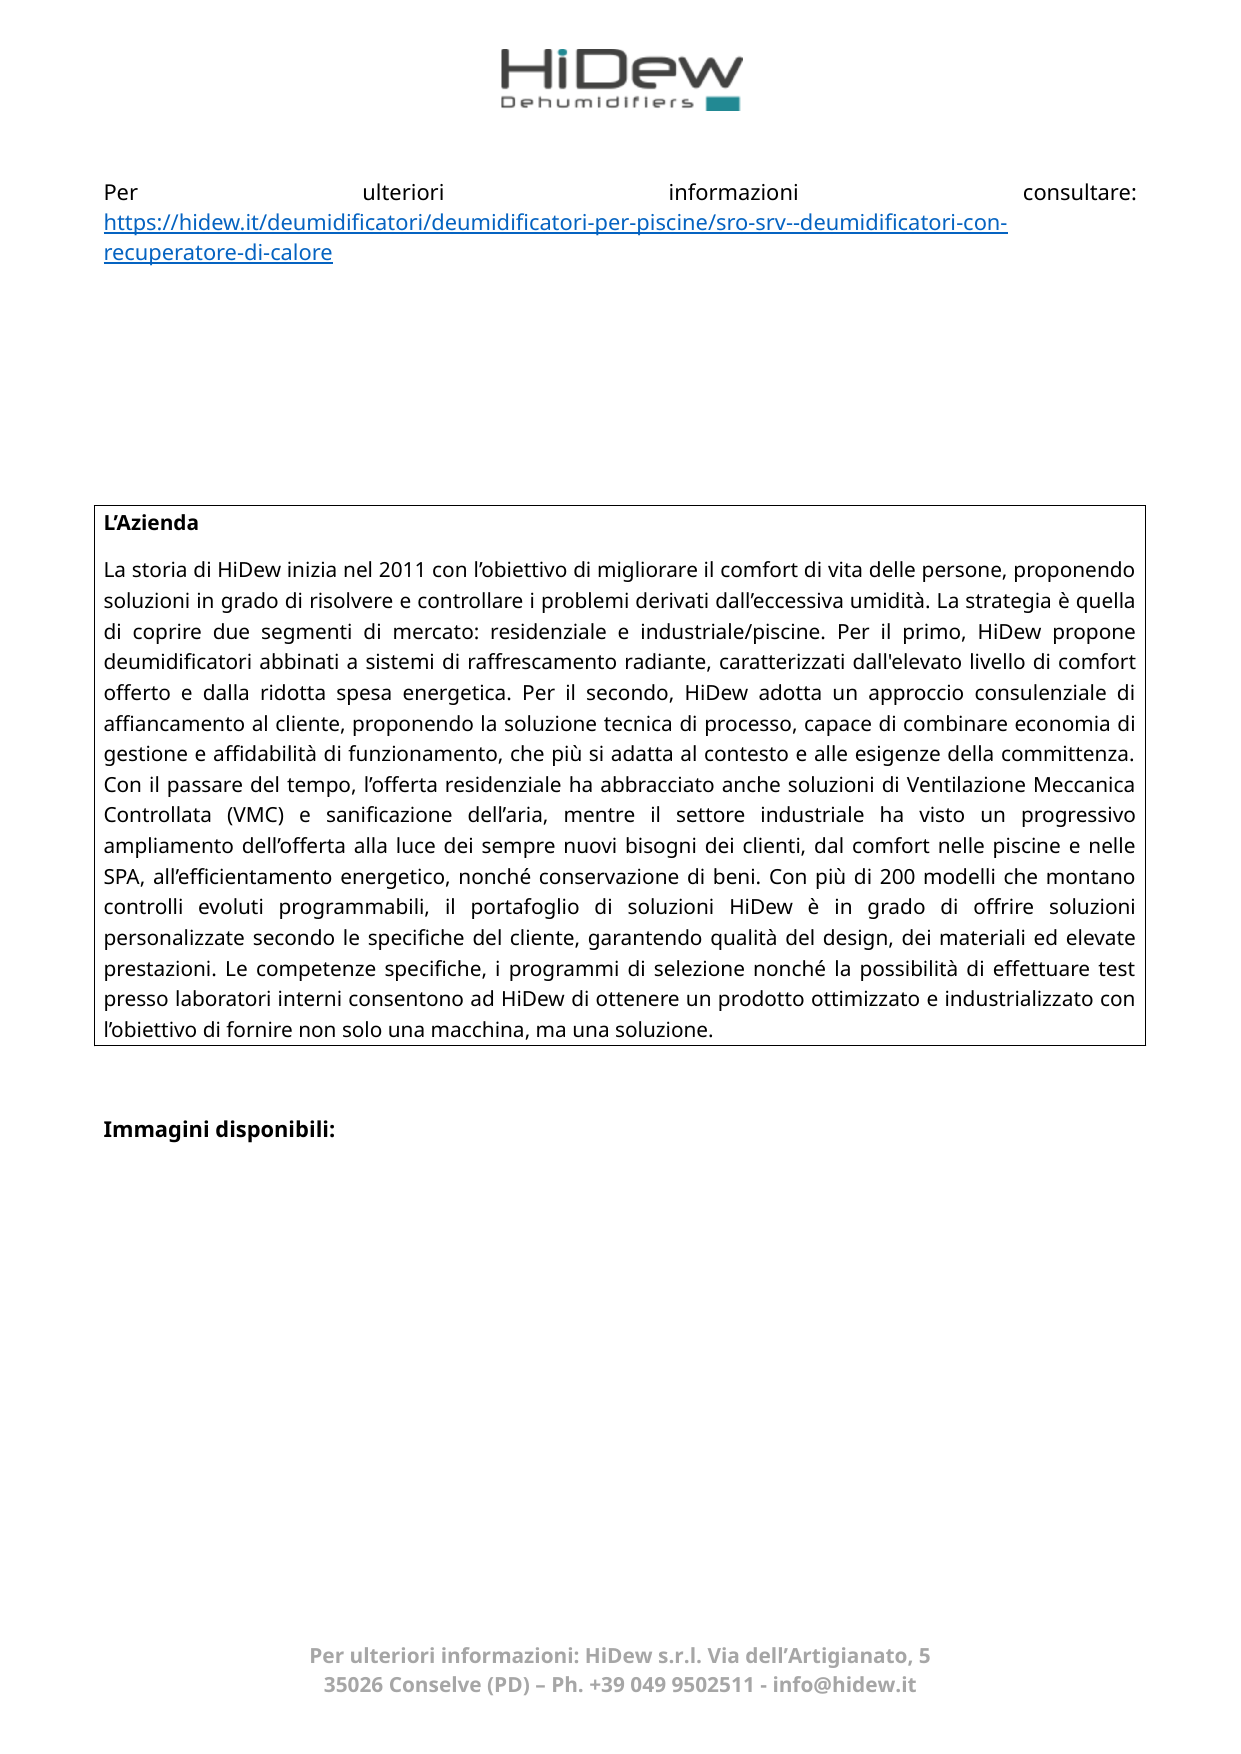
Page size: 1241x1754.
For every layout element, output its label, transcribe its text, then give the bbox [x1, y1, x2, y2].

text Per ulteriori informazioni consultare: https://hidew.it/deumidificatori/deumidificatori-per-piscine/sro-srv--deumidificatori-con-recuperatore-di-calore [103, 177, 1137, 267]
text La storia di HiDew inizia nel 2011 con l’obiettivo di migliorare il comfort di vita delle persone, proponendo soluzioni in grado di risolvere e controllare i problemi derivati dall’eccessiva umidità. La strategia è quella di coprire due segmenti di mercato: residenziale e industriale/piscine. Per il primo, HiDew propone deumidificatori abbinati a sistemi di raffrescamento radiante, caratterizzati dall'elevato livello di comfort offerto e dalla ridotta spesa energetica. Per il secondo, HiDew adotta un approccio consulenziale di affiancamento al cliente, proponendo la soluzione tecnica di processo, capace di combinare economia di gestione e affidabilità di funzionamento, che più si adatta al contesto e alle esigenze della committenza. Con il passare del tempo, l’offerta residenziale ha abbracciato anche soluzioni di Ventilazione Meccanica Controllata (VMC) e sanificazione dell’aria, mentre il settore industriale ha visto un progressivo ampliamento dell’offerta alla luce dei sempre nuovi bisogni dei clienti, dal comfort nelle piscine e nelle SPA, all’efficientamento energetico, nonché conservazione di beni. Con più di 200 modelli che montano controlli evoluti programmabili, il portafoglio di soluzioni HiDew è in grado di offrire soluzioni personalizzate secondo le specifiche del cliente, garantendo qualità del design, dei materiali ed elevate prestazioni. Le competenze specifiche, i programmi di selezione nonché la possibilità di effettuare test presso laboratori interni consentono ad HiDew di ottenere un prodotto ottimizzato e industrializzato con l’obiettivo di fornire non solo una macchina, ma una soluzione. [95, 552, 1145, 1045]
text Immagini disponibili: [103, 1114, 1137, 1144]
text L’Azienda [95, 506, 1145, 537]
picture [485, 36, 755, 121]
